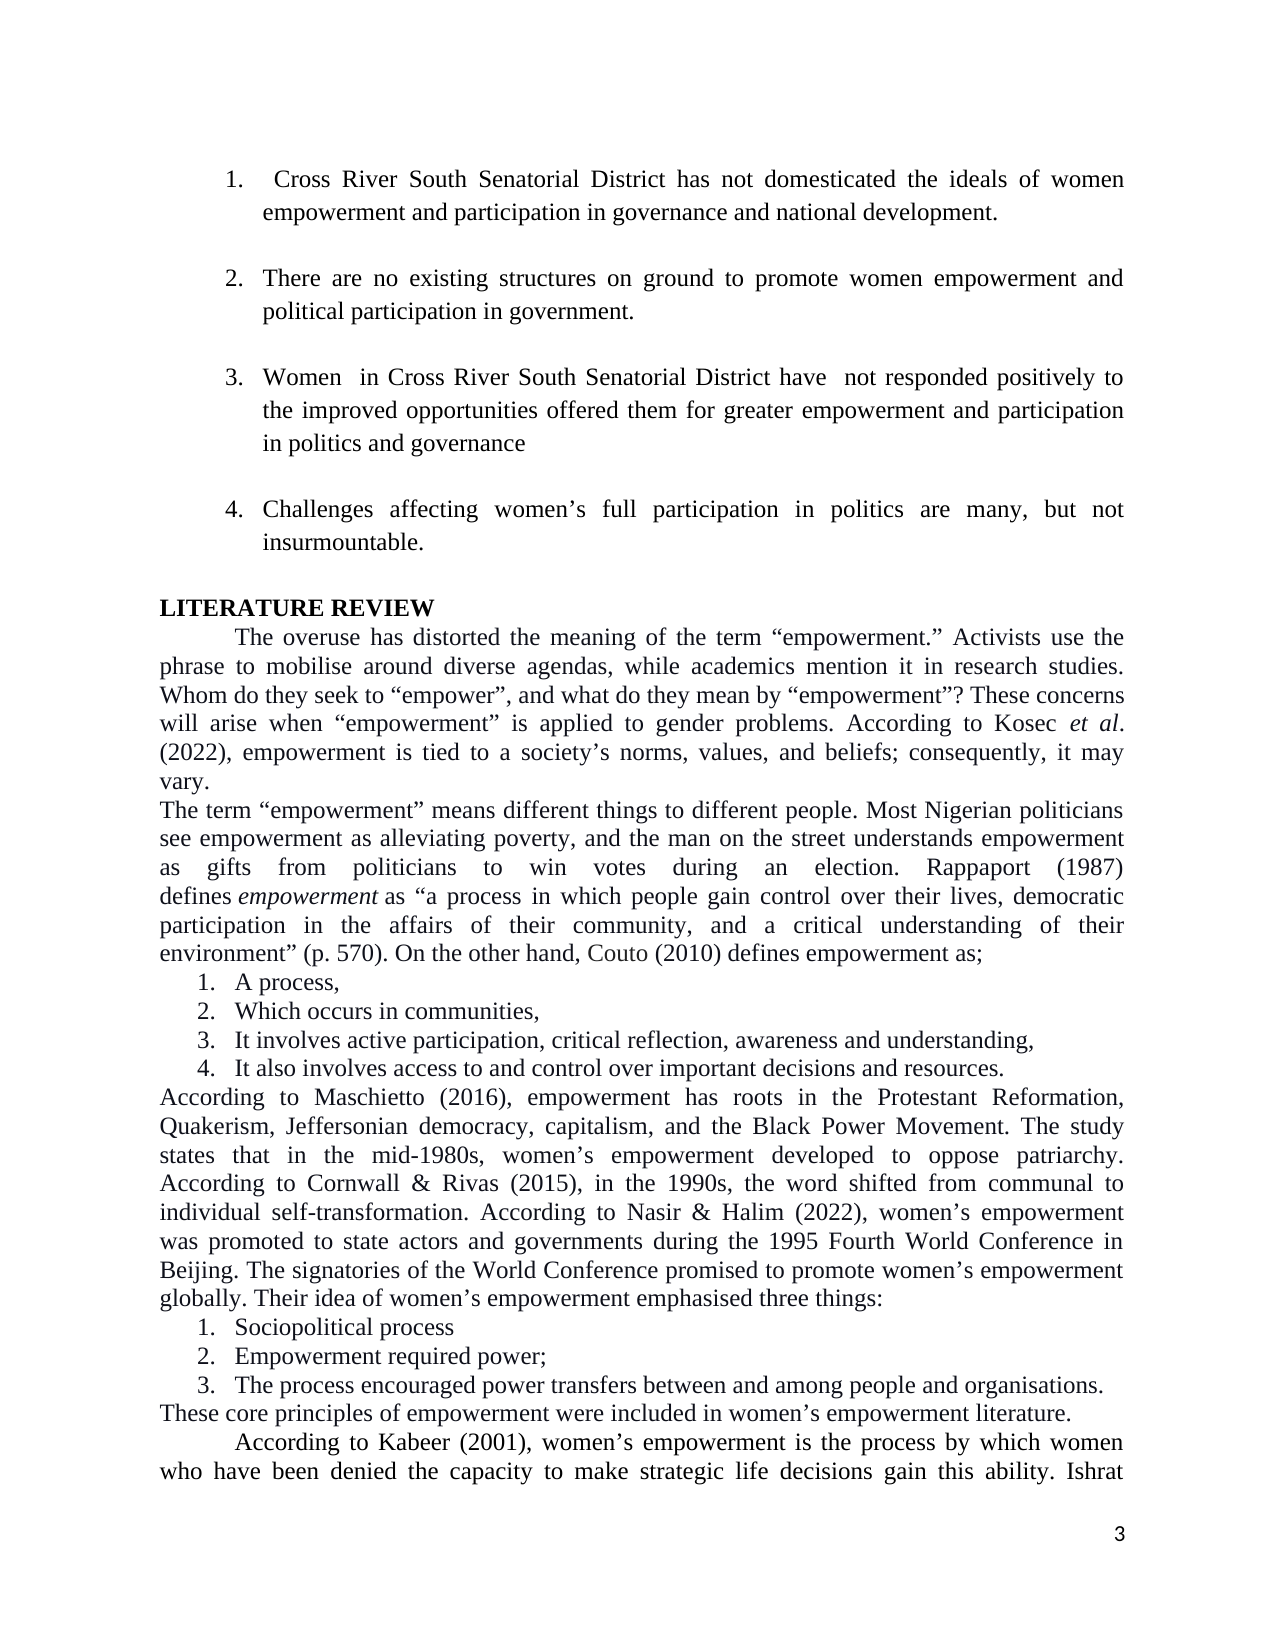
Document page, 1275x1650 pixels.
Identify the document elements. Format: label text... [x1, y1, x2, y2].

text According to Maschietto (2016), empowerment has roots in the Protestant Reformation, Quakerism, Jeffersonian democracy, capitalism, and the Black Power Movement. The study states that in the mid-1980s, women’s empowerment developed to oppose patriarchy. According to Cornwall & Rivas (2015), in the 1990s, the word shifted from communal to individual self-transformation. According to Nasir & Halim (2022), women’s empowerment was promoted to state actors and governments during the 1995 Fourth World Conference in Beijing. The signatories of the World Conference promised to promote women’s empowerment globally. Their idea of women’s empowerment emphasised three things: [159, 1082, 1125, 1312]
list The process encouraged power transfers between and among people and organisations. [197, 1370, 1125, 1398]
text These core principles of empowerment were included in women’s empowerment literature. [159, 1398, 1125, 1427]
list Empowerment required power; [197, 1341, 1125, 1370]
list Challenges affecting women’s full participation in politics are many, but not insurmountable. [225, 494, 1125, 556]
list A process, [197, 967, 1125, 996]
list Women in Cross River South Senatorial District have not responded positively to the improved opportunities offered them for greater empowerment and participation in politics and governance [225, 362, 1125, 457]
list It also involves access to and control over important decisions and resources. [197, 1053, 1125, 1082]
list Sociopolitical process [197, 1312, 1125, 1341]
text LITERATURE REVIEW [159, 593, 1125, 622]
list There are no existing structures on ground to promote women empowerment and political participation in government. [225, 263, 1125, 325]
text The term “empowerment” means different things to different people. Most Nigerian politicians see empowerment as alleviating poverty, and the man on the street understands empowerment as gifts from politicians to win votes during an election. Rappaport (1987) defines empowerment as “a process in which people gain control over their lives, democratic participation in the affairs of their community, and a critical understanding of their environment” (p. 570). On the other hand, Couto (2010) defines empowerment as; [159, 795, 1125, 967]
list It involves active participation, critical reflection, awareness and understanding, [197, 1025, 1125, 1053]
list Cross River South Senatorial District has not domesticated the ideals of women empowerment and participation in governance and national development. [225, 164, 1125, 226]
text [159, 1427, 1125, 1485]
text The overuse has distorted the meaning of the term “empowerment.” Activists use the phrase to mobilise around diverse agendas, while academics mention it in research studies. Whom do they seek to “empower”, and what do they mean by “empowerment”? These concerns will arise when “empowerment” is applied to gender problems. According to Kosec et al. (2022), empowerment is tied to a society’s norms, values, and beliefs; consequently, it may vary. [159, 622, 1125, 795]
list Which occurs in communities, [197, 996, 1125, 1025]
